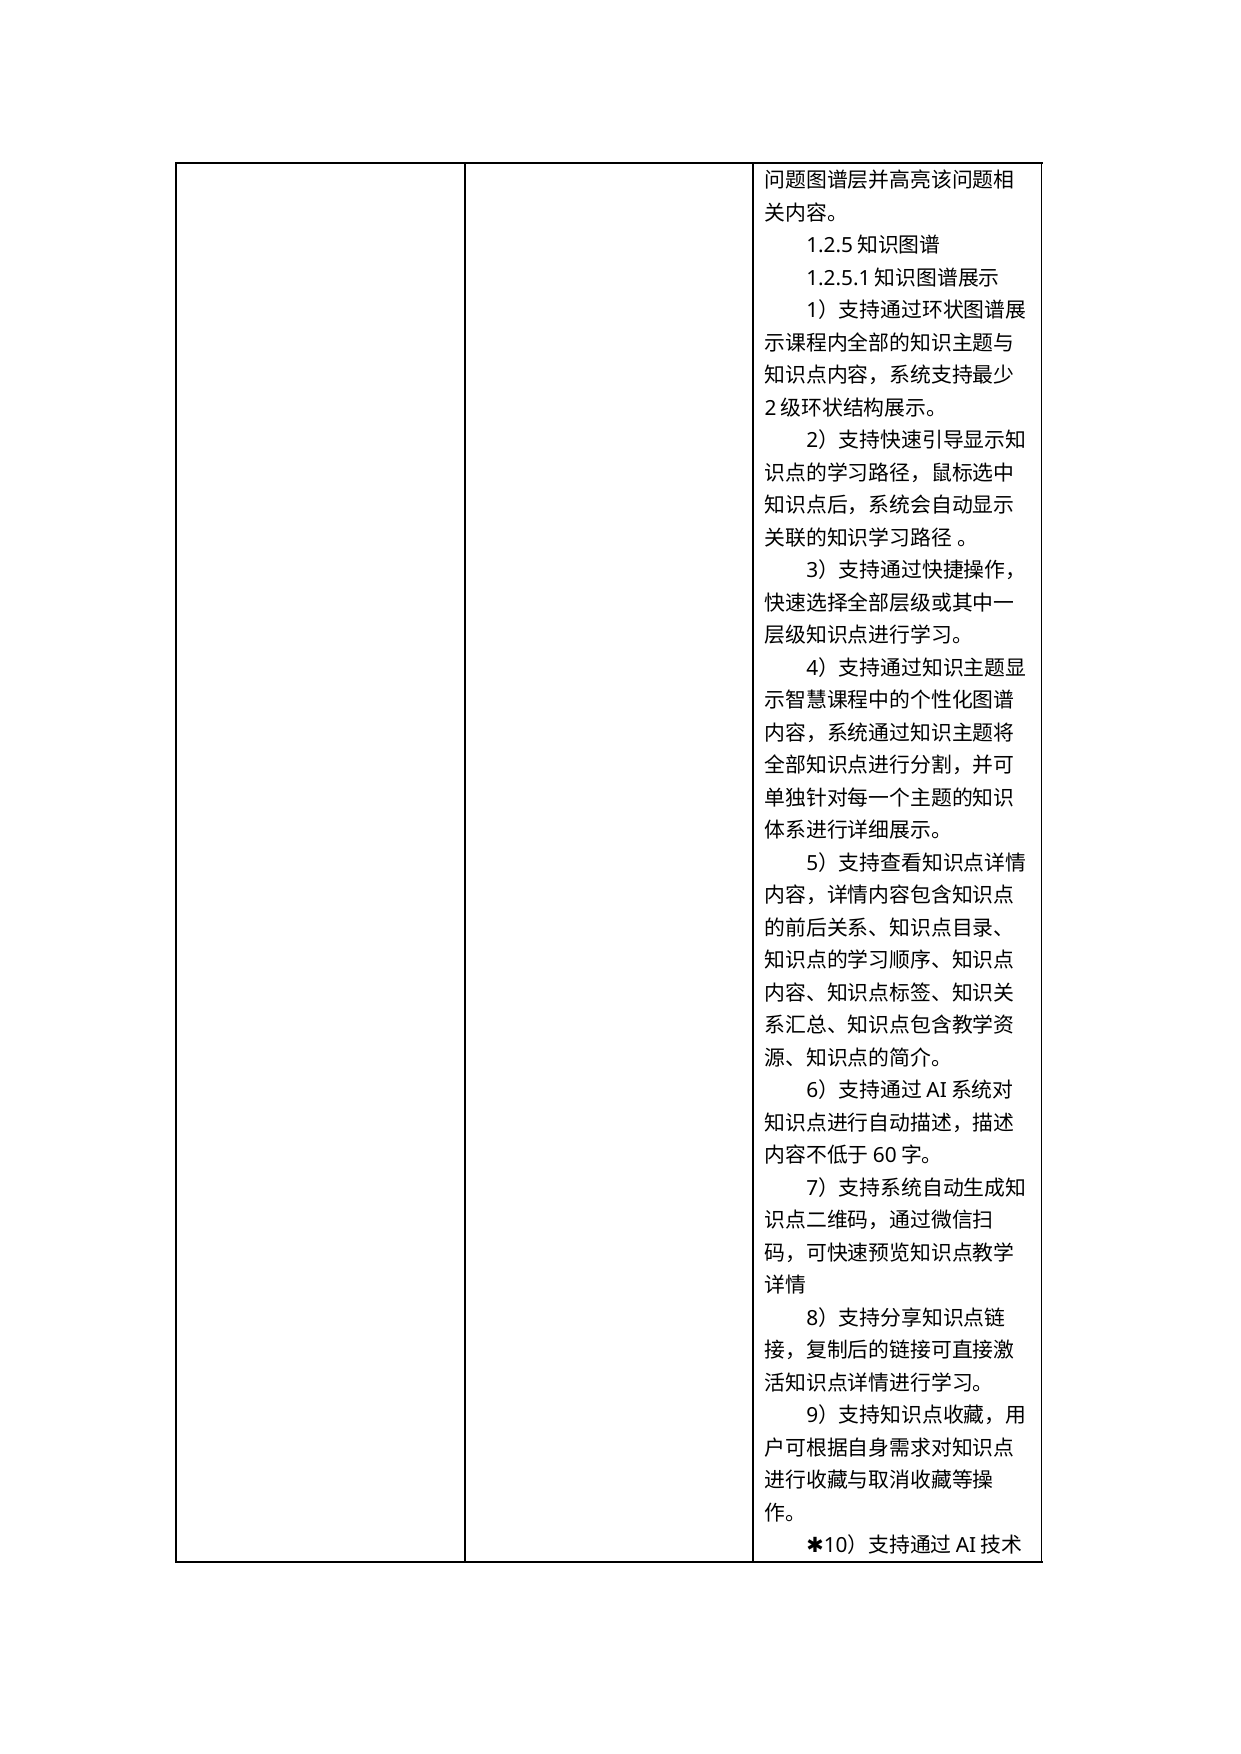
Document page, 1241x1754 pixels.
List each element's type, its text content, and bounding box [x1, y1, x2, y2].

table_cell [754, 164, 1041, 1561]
table_cell [466, 164, 752, 1561]
table_cell 1 [177, 164, 464, 1561]
